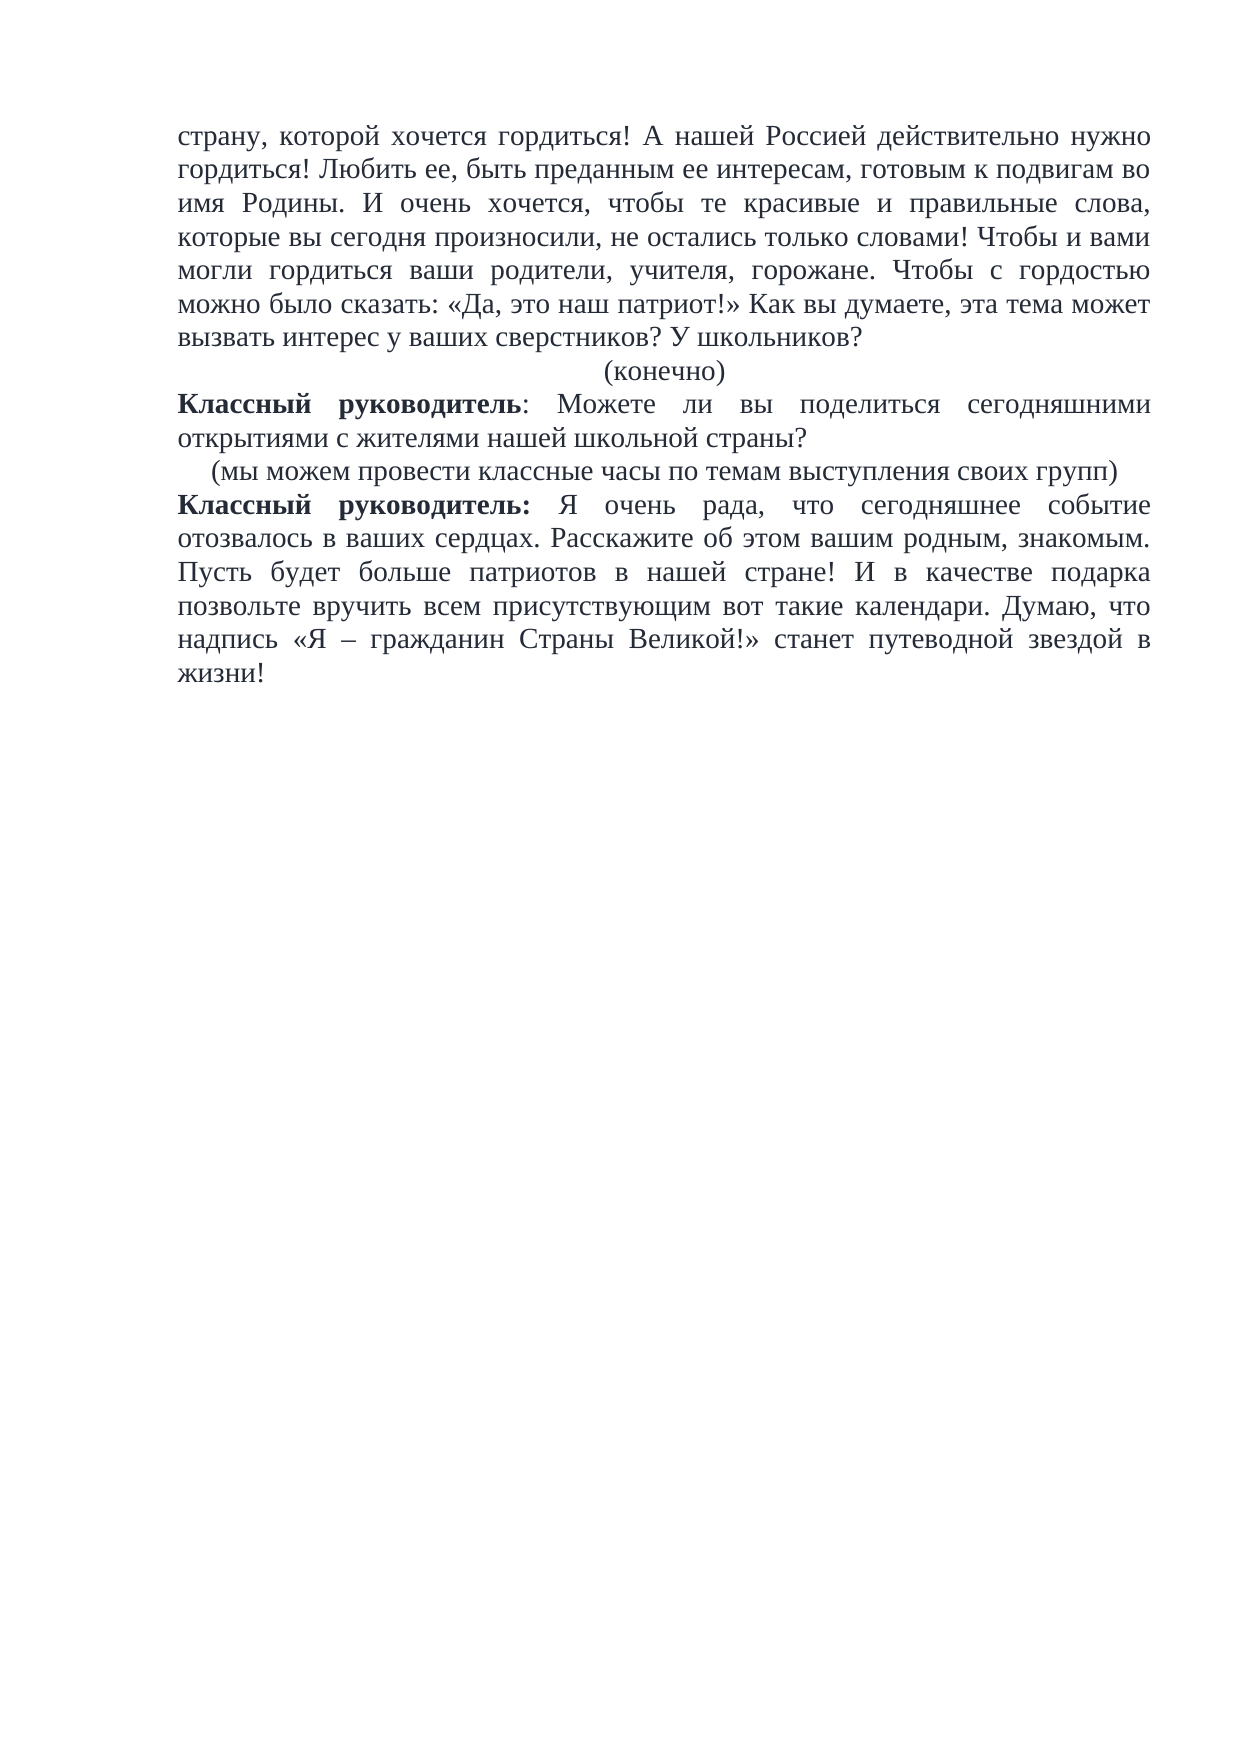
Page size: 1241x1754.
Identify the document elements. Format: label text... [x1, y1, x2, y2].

text Классный руководитель: Можете ли вы поделиться сегодняшними открытиями с жителями нашей школьной страны? [177, 386, 1152, 453]
text Классный руководитель: Я очень рада, что сегодняшнее событие отозвалось в ваших сердцах. Расскажите об этом вашим родным, знакомым. Пусть будет больше патриотов в нашей стране! И в качестве подарка позвольте вручить всем присутствующим вот такие календари. Думаю, что надпись «Я – гражданин Страны Великой!» станет путеводной звездой в жизни! [177, 487, 1152, 688]
text (мы можем провести классные часы по темам выступления своих групп) [177, 453, 1152, 487]
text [177, 118, 1152, 353]
text (конечно) [177, 353, 1152, 386]
